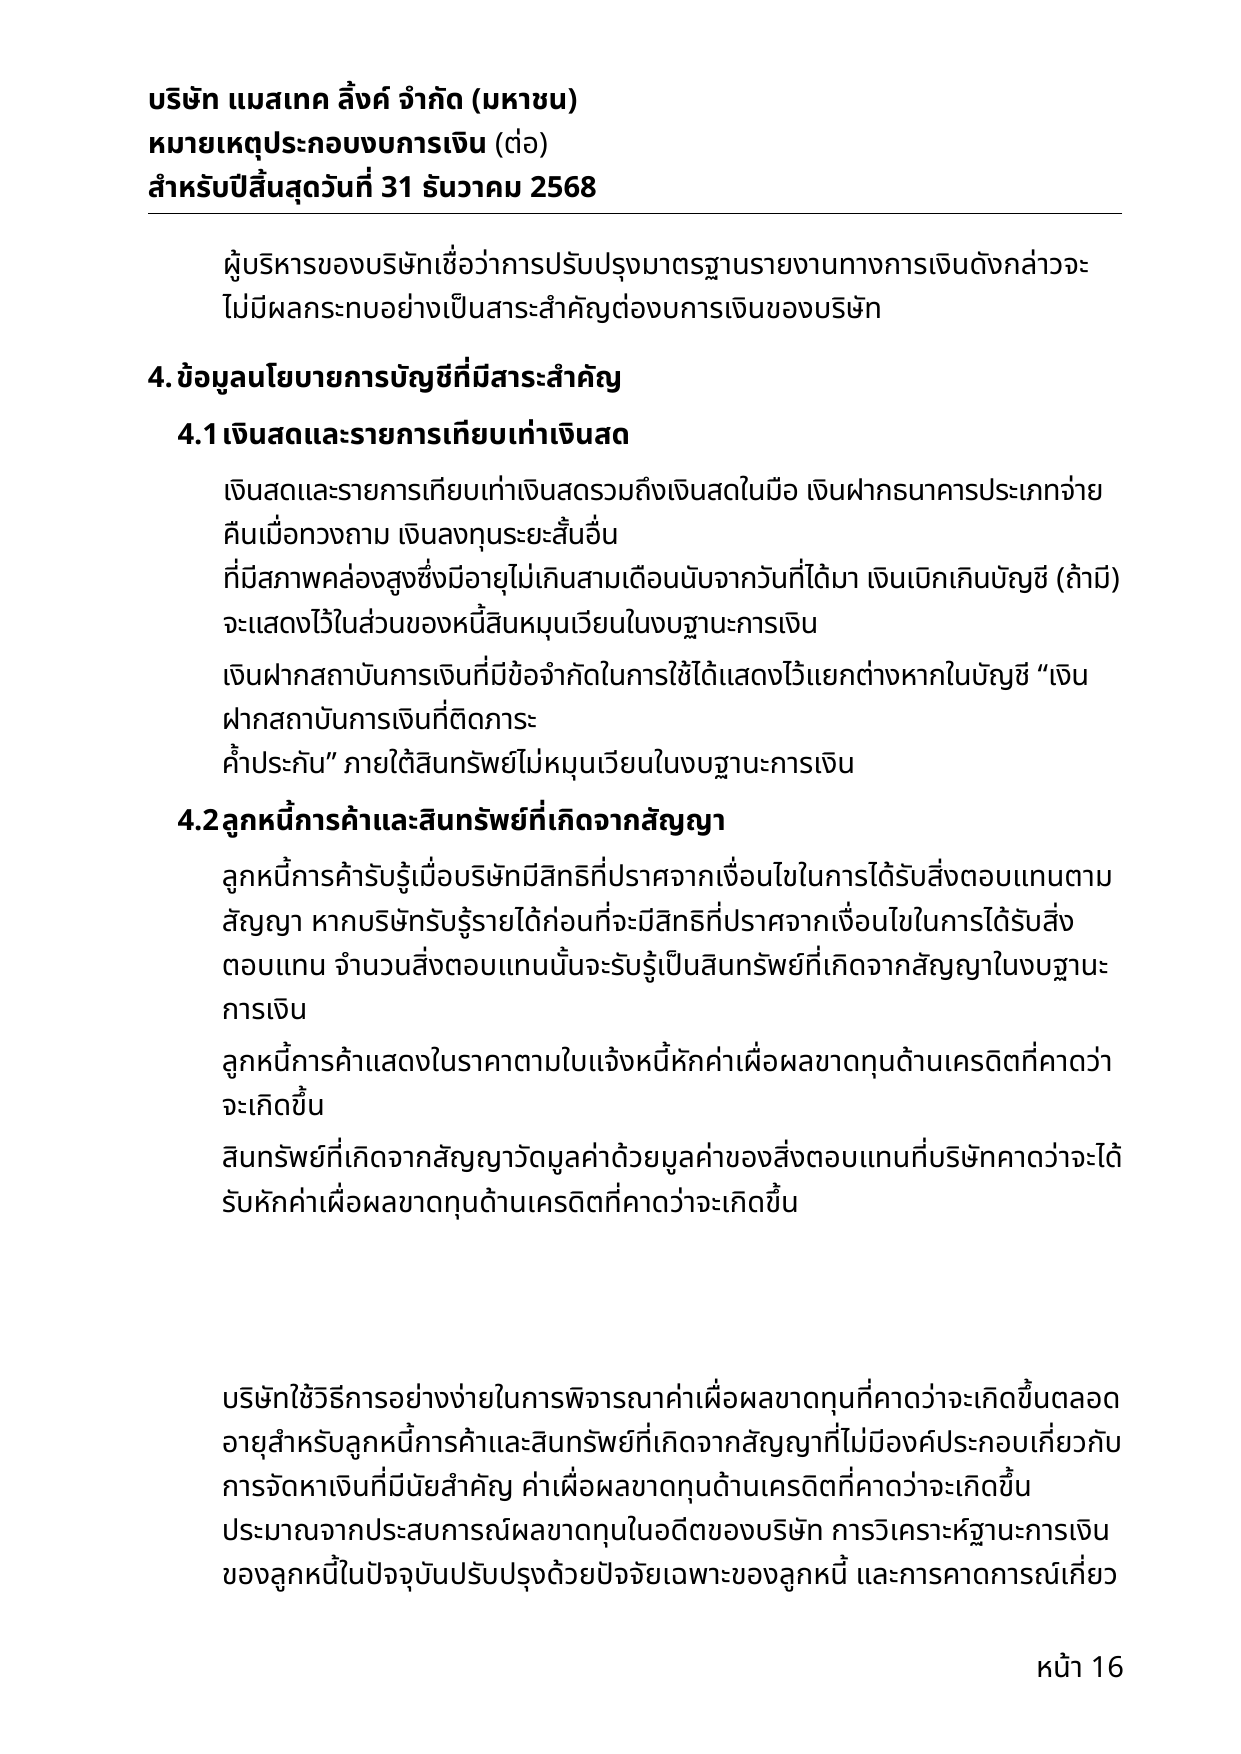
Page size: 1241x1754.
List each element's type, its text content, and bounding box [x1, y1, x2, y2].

subtitle ข้อมูลนโยบายการบัญชีที่มีสาระสำคัญ [148, 356, 1122, 400]
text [222, 1377, 1125, 1598]
list เงินสดและรายการเทียบเท่าเงินสดรวมถึงเงินสดในมือ เงินฝากธนาคารประเภทจ่ายคืนเมื่อทวงถาม เงินลงทุนระยะสั้นอื่น ที่มีสภาพคล่องสูงซึ่งมีอายุไม่เกินสามเดือนนับจากวันที่ได้มา เงินเบิกเกินบัญชี (ถ้ามี) จะแสดงไว้ในส่วนของหนี้สินหมุนเวียนในงบฐานะการเงิน [223, 470, 1125, 646]
text ลูกหนี้การค้ารับรู้เมื่อบริษัทมีสิทธิที่ปราศจากเงื่อนไขในการได้รับสิ่งตอบแทนตามสัญญา หากบริษัทรับรู้รายได้ก่อนที่จะมีสิทธิที่ปราศจากเงื่อนไขในการได้รับสิ่งตอบแทน จำนวนสิ่งตอบแทนนั้นจะรับรู้เป็นสินทรัพย์ที่เกิดจากสัญญาในงบฐานะการเงิน [222, 856, 1124, 1032]
text เงินฝากสถาบันการเงินที่มีข้อจำกัดในการใช้ได้แสดงไว้แยกต่างหากในบัญชี “เงินฝากสถาบันการเงินที่ติดภาระ ค้ำประกัน” ภายใต้สินทรัพย์ไม่หมุนเวียนในงบฐานะการเงิน [222, 654, 1120, 787]
text สินทรัพย์ที่เกิดจากสัญญาวัดมูลค่าด้วยมูลค่าของสิ่งตอบแทนที่บริษัทคาดว่าจะได้รับหักค่าเผื่อผลขาดทุนด้านเครดิตที่คาดว่าจะเกิดขึ้น [222, 1137, 1130, 1225]
list ผู้บริหารของบริษัทเชื่อว่าการปรับปรุงมาตรฐานรายงานทางการเงินดังกล่าวจะไม่มีผลกระทบอย่างเป็นสาระสำคัญต่องบการเงินของบริษัท [223, 243, 1124, 331]
list เงินสดและรายการเทียบเท่าเงินสด [177, 413, 1122, 457]
text ลูกหนี้การค้าแสดงในราคาตามใบแจ้งหนี้หักค่าเผื่อผลขาดทุนด้านเครดิตที่คาดว่าจะเกิดขึ้น [222, 1041, 1130, 1129]
list ลูกหนี้การค้าและสินทรัพย์ที่เกิดจากสัญญา [177, 799, 1122, 843]
